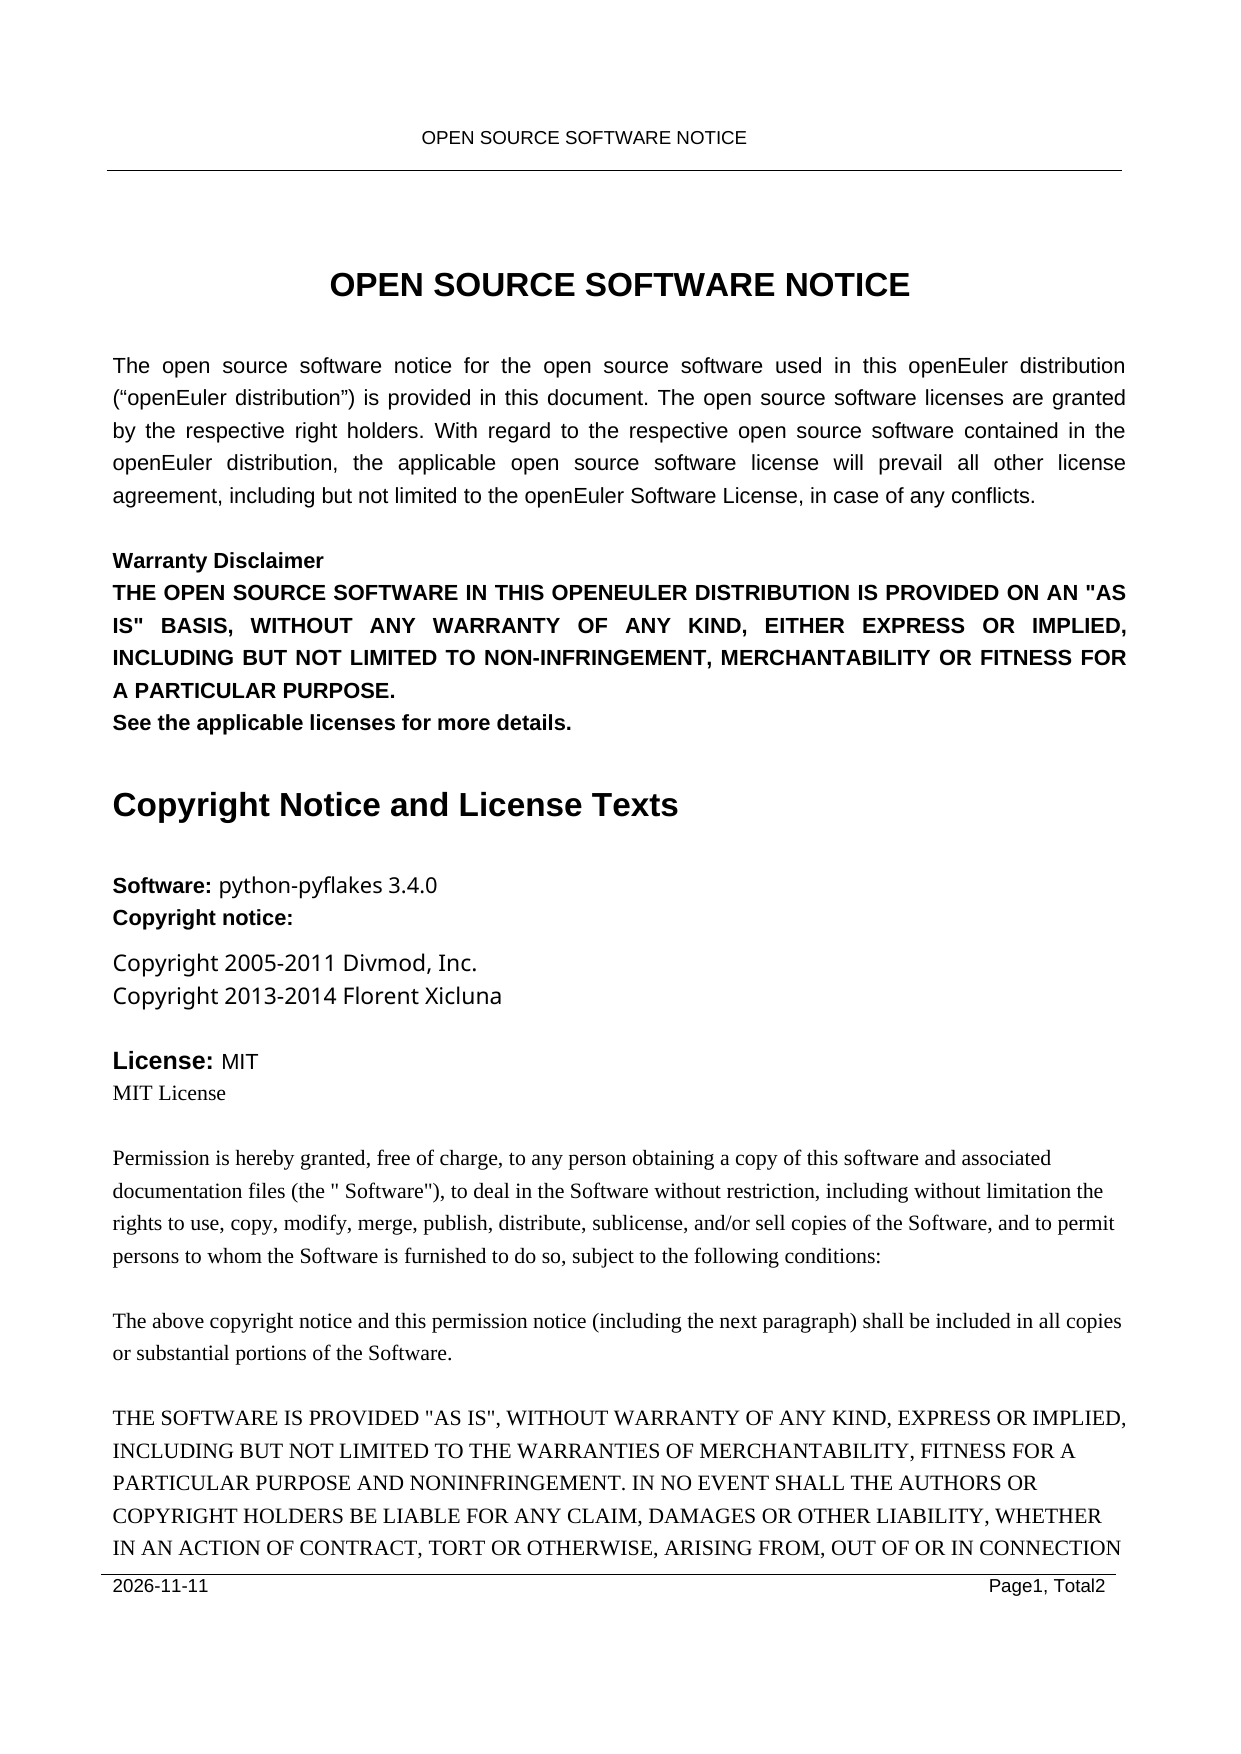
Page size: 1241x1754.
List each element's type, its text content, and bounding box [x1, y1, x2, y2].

text Warranty Disclaimer [112, 544, 1128, 576]
text THE OPEN SOURCE SOFTWARE IN THIS OPENEULER DISTRIBUTION IS PROVIDED ON AN "AS IS" BASIS, WITHOUT ANY WARRANTY OF ANY KIND, EITHER EXPRESS OR IMPLIED, INCLUDING BUT NOT LIMITED TO NON-INFRINGEMENT, MERCHANTABILITY OR FITNESS FOR A PARTICULAR PURPOSE. See the applicable licenses for more details. [112, 576, 1128, 739]
text Copyright Notice and License Texts [112, 771, 1128, 836]
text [112, 1077, 1128, 1564]
text OPEN SOURCE SOFTWARE NOTICE [112, 251, 1128, 316]
text Copyright notice: [112, 901, 1128, 934]
text The open source software notice for the open source software used in this openEuler distribution (“openEuler distribution”) is provided in this document. The open source software licenses are granted by the respective right holders. With regard to the respective open source software contained in the openEuler distribution, the applicable open source software license will prevail all other license agreement, including but not limited to the openEuler Software License, in case of any conflicts. [112, 349, 1128, 511]
text License: MIT [112, 1044, 1128, 1077]
text Copyright 2005-2011 Divmod, Inc. Copyright 2013-2014 Florent Xicluna [112, 947, 1128, 1044]
title Software: python-pyflakes 3.4.0 [112, 869, 1128, 901]
